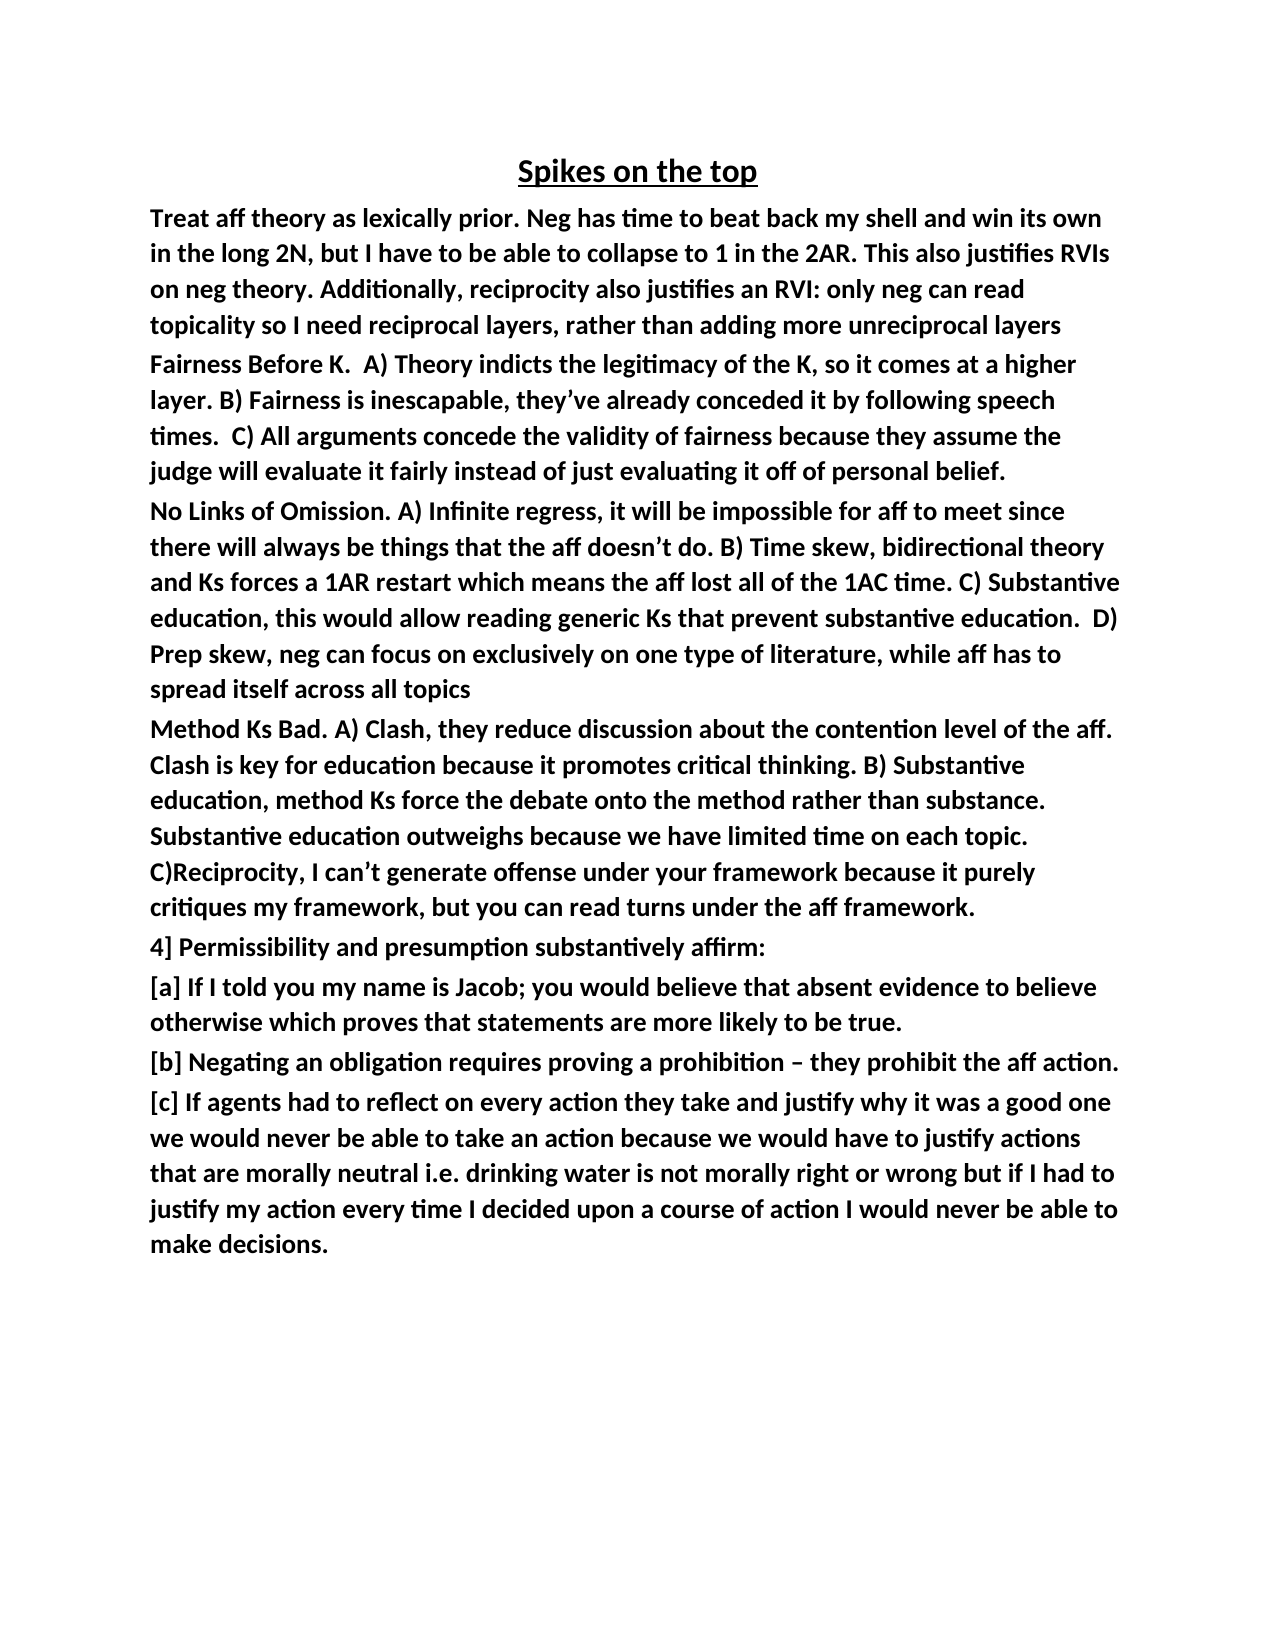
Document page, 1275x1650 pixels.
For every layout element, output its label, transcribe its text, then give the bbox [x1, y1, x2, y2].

subtitle [a] If I told you my name is Jacob; you would believe that absent evidence to believe otherwise which proves that statements are more likely to be true. [150, 970, 1125, 1038]
subtitle 4] Permissibility and presumption substantively affirm: [150, 930, 1125, 963]
subtitle No Links of Omission. A) Infinite regress, it will be impossible for aff to meet since there will always be things that the aff doesn’t do. B) Time skew, bidirectional theory and Ks forces a 1AR restart which means the aff lost all of the 1AC time. C) Substantive education, this would allow reading generic Ks that prevent substantive education. D) Prep skew, neg can focus on exclusively on one type of literature, while aff has to spread itself across all topics [150, 494, 1125, 705]
subtitle Fairness Before K. A) Theory indicts the legitimacy of the K, so it comes at a higher layer. B) Fairness is inescapable, they’ve already conceded it by following speech times. C) All arguments concede the validity of fairness because they assume the judge will evaluate it fairly instead of just evaluating it off of personal belief. [150, 348, 1125, 487]
subtitle [c] If agents had to reflect on every action they take and justify why it was a good one we would never be able to take an action because we would have to justify actions that are morally neutral i.e. drinking water is not morally right or wrong but if I had to justify my action every time I decided upon a course of action I would never be able to make decisions. [150, 1085, 1125, 1261]
subtitle Spikes on the top [150, 150, 1125, 191]
subtitle Treat aff theory as lexically prior. Neg has time to beat back my shell and win its own in the long 2N, but I have to be able to collapse to 1 in the 2AR. This also justifies RVIs on neg theory. Additionally, reciprocity also justifies an RVI: only neg can read topicality so I need reciprocal layers, rather than adding more unreciprocal layers [150, 201, 1125, 341]
subtitle Method Ks Bad. A) Clash, they reduce discussion about the contention level of the aff. Clash is key for education because it promotes critical thinking. B) Substantive education, method Ks force the debate onto the method rather than substance. Substantive education outweighs because we have limited time on each topic. C)Reciprocity, I can’t generate offense under your framework because it purely critiques my framework, but you can read turns under the aff framework. [150, 712, 1125, 923]
subtitle [b] Negating an obligation requires proving a prohibition – they prohibit the aff action. [150, 1045, 1125, 1078]
